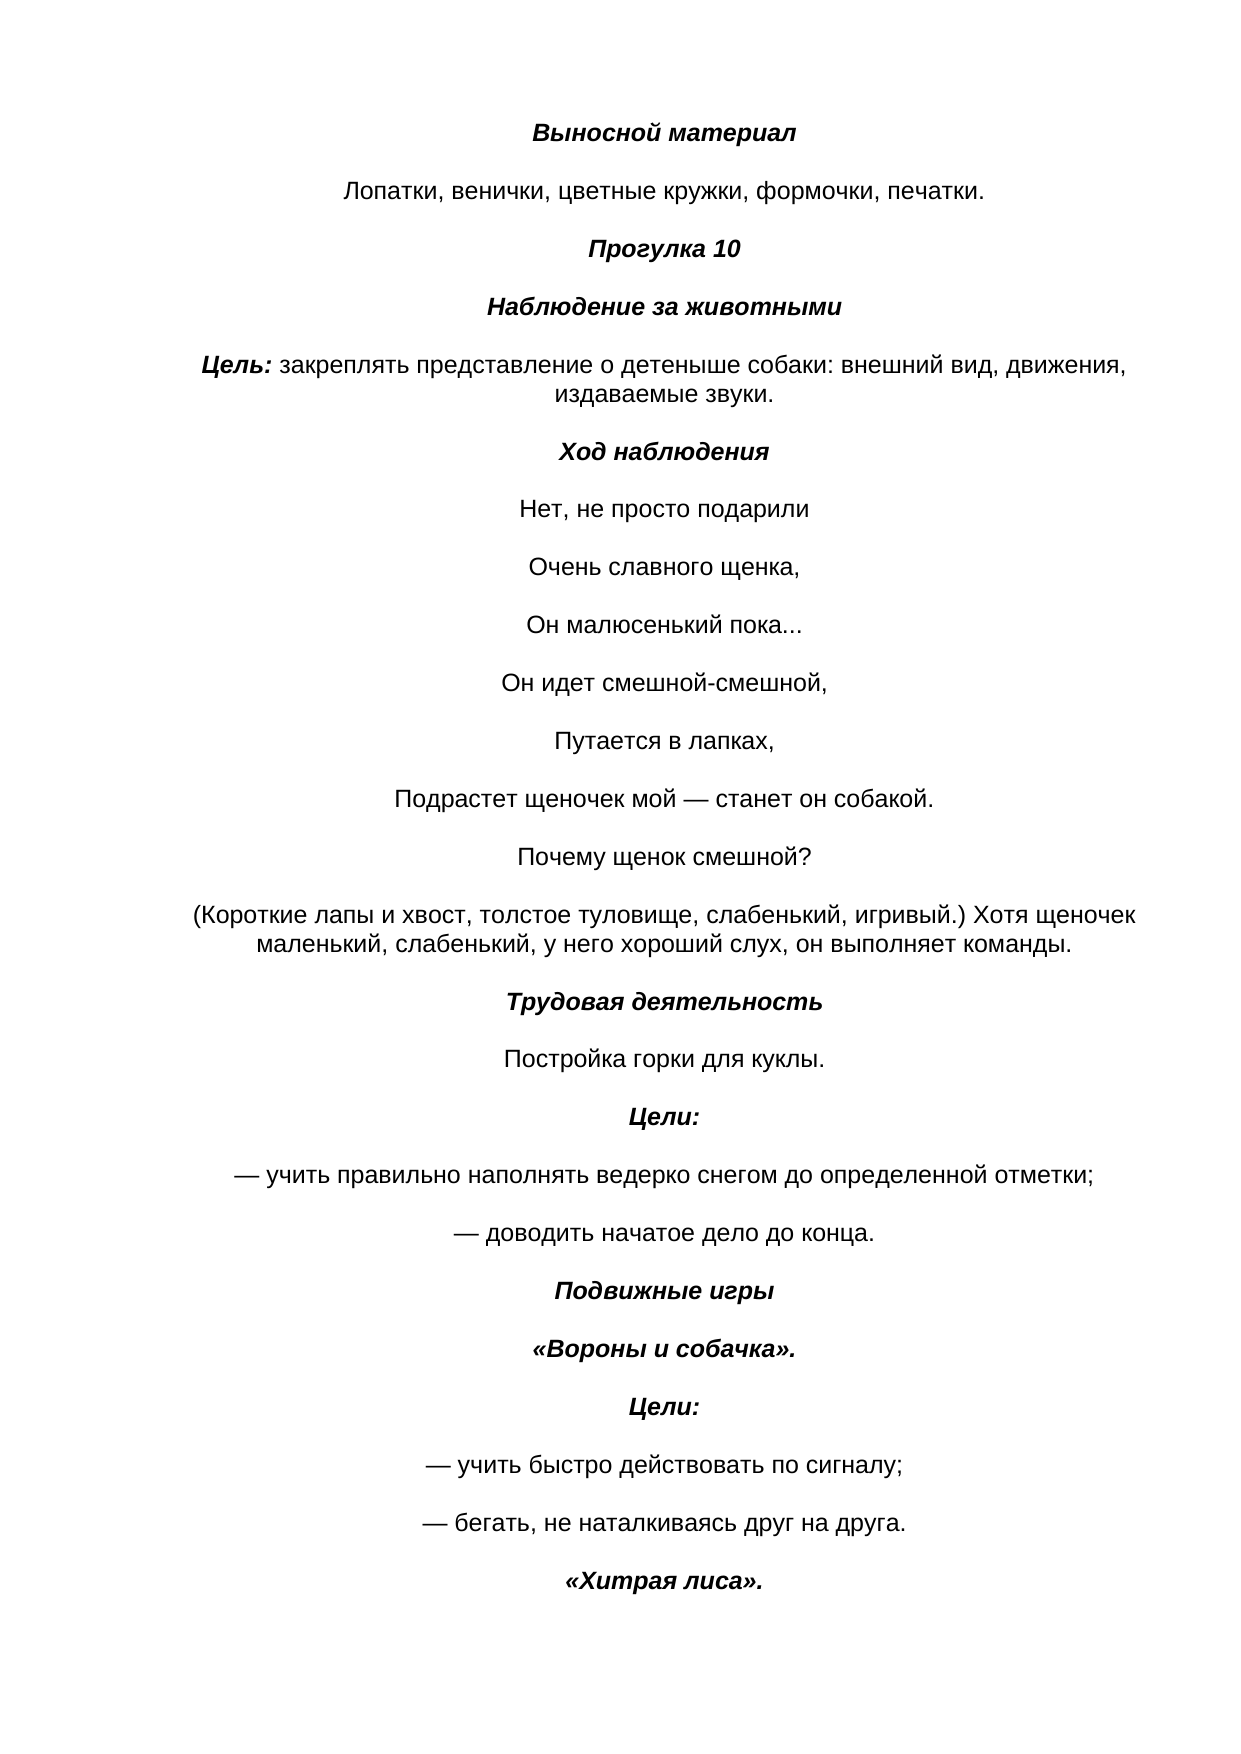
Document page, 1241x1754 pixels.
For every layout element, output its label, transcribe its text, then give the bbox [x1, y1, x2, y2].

text Лопатки, венички, цветные кружки, формочки, печатки. [177, 176, 1152, 205]
text — учить быстро действовать по сигналу; [177, 1450, 1152, 1478]
text Прогулка 10 [177, 234, 1152, 263]
text Выносной материал [177, 118, 1152, 147]
text Он идет смешной-смешной, [177, 668, 1152, 697]
text — учить правильно наполнять ведерко снегом до определенной отметки; [177, 1160, 1152, 1189]
text «Вороны и собачка». [177, 1334, 1152, 1363]
text Цели: [177, 1392, 1152, 1421]
text — доводить начатое дело до конца. [177, 1218, 1152, 1247]
text Цель: закреплять представление о детеныше собаки: внешний вид, движения, издаваемые звуки. [177, 350, 1152, 407]
text Наблюдение за животными [177, 292, 1152, 321]
text Подвижные игры [177, 1276, 1152, 1305]
text (Короткие лапы и хвост, толстое туловище, слабенький, игривый.) Хотя щеночек маленький, слабенький, у него хороший слух, он выполняет команды. [177, 900, 1152, 957]
text Очень славного щенка, [177, 552, 1152, 581]
text Путается в лапках, [177, 726, 1152, 755]
text Ход наблюдения [177, 436, 1152, 465]
text Нет, не просто подарили [177, 494, 1152, 523]
text Подрастет щеночек мой — станет он собакой. [177, 784, 1152, 813]
text Почему щенок смешной? [177, 842, 1152, 871]
text Он малюсенький пока... [177, 610, 1152, 639]
text Цели: [177, 1102, 1152, 1131]
text Трудовая деятельность [177, 986, 1152, 1015]
text Постройка горки для куклы. [177, 1044, 1152, 1073]
text — бегать, не наталкиваясь друг на друга. [177, 1508, 1152, 1536]
text «Хитрая лиса». [177, 1566, 1152, 1594]
